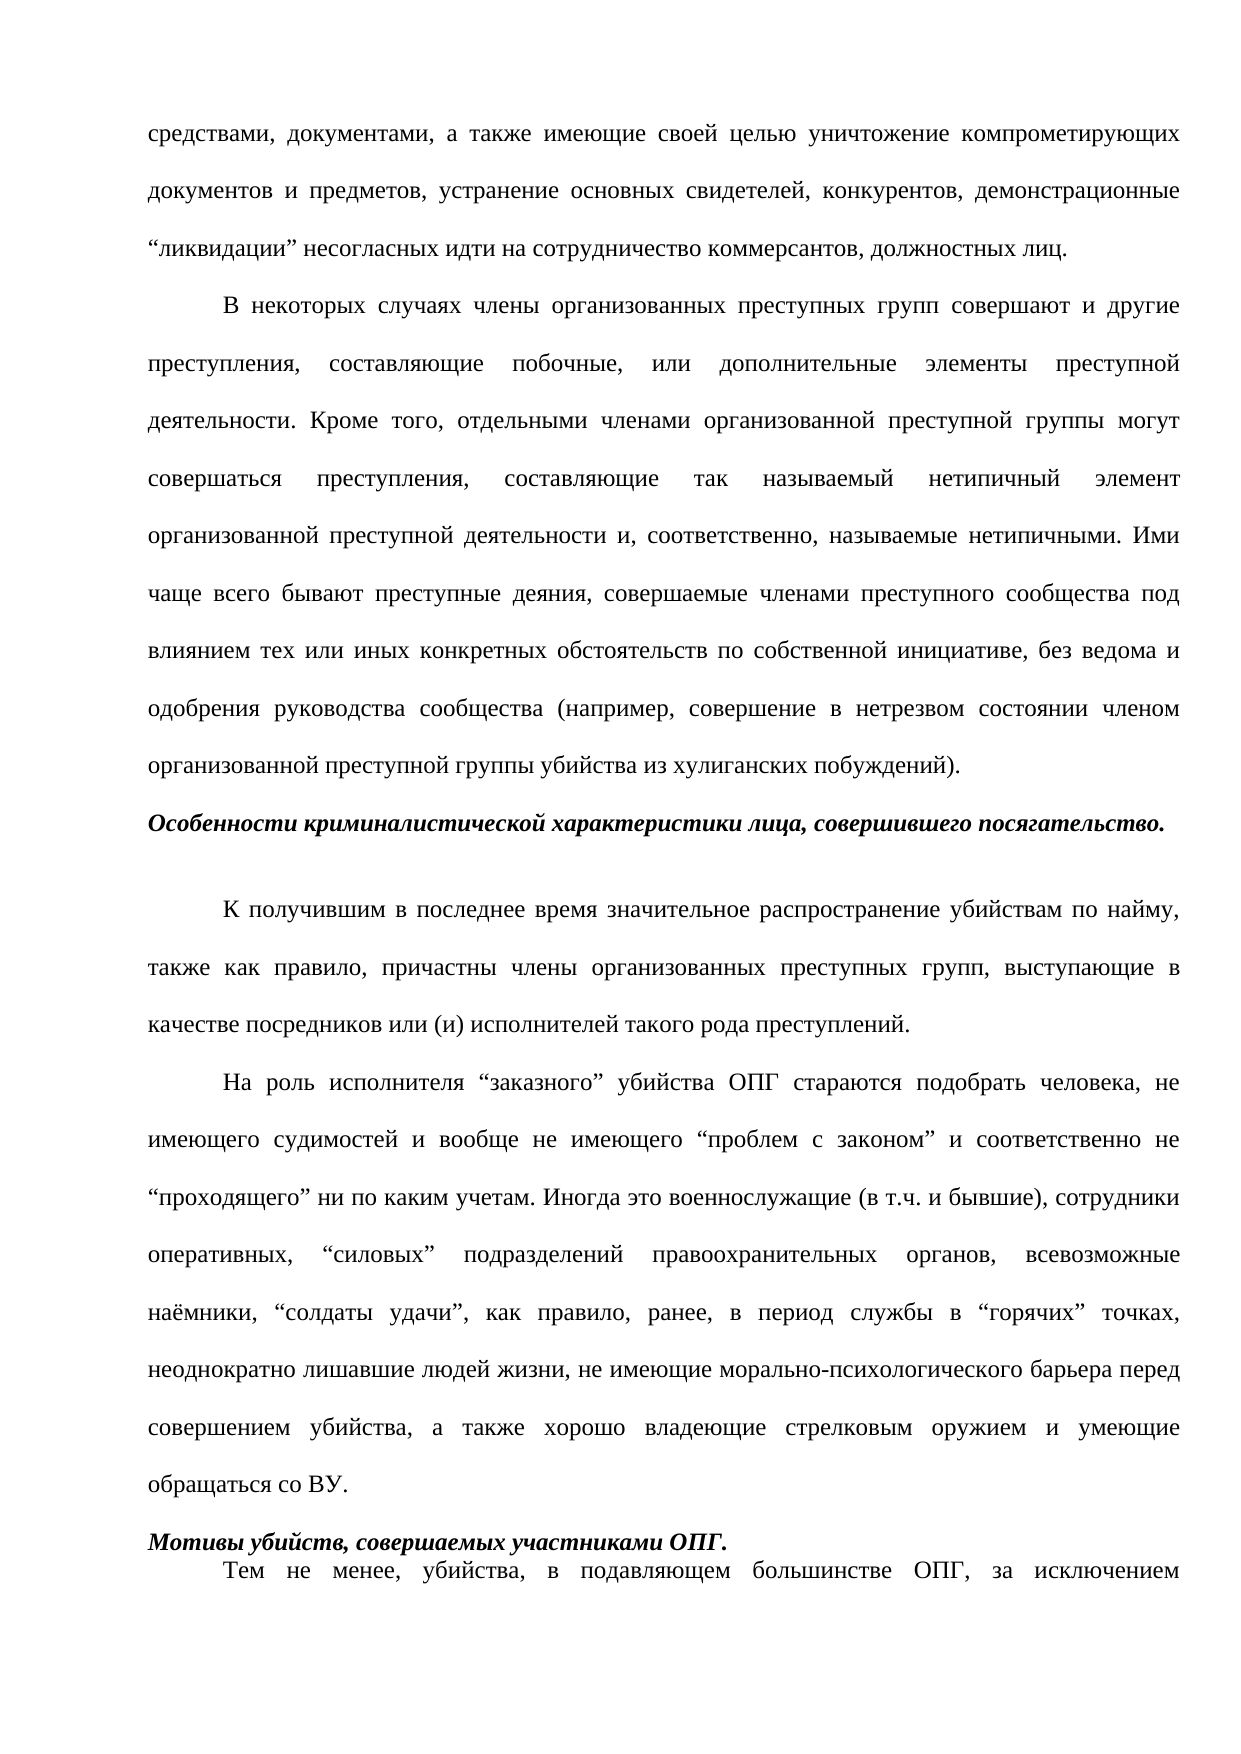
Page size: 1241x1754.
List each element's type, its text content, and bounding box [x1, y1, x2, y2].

text В некоторых случаях члены организованных преступных групп совершают и другие преступления, составляющие побочные, или дополнительные элементы преступной деятельности. Кроме того, отдельными членами организованной преступной группы могут совершаться преступления, составляющие так называемый нетипичный элемент организованной преступной деятельности и, соответственно, называемые нетипичными. Ими чаще всего бывают преступные деяния, совершаемые членами преступного сообщества под влиянием тех или иных конкретных обстоятельств по собственной инициативе, без ведома и одобрения руководства сообщества (например, совершение в нетрезвом состоянии членом организованной преступной группы убийства из хулиганских побуждений). [148, 291, 1181, 779]
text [148, 1556, 1181, 1584]
text Особенности криминалистической характеристики лица, совершившего посягательство. [148, 808, 1181, 837]
text Мотивы убийств, совершаемых участниками ОПГ. [148, 1527, 1181, 1556]
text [148, 118, 1181, 262]
text К получившим в последнее время значительное распространение убийствам по найму, также как правило, причастны члены организованных преступных групп, выступающие в качестве посредников или (и) исполнителей такого рода преступлений. [148, 894, 1181, 1038]
text На роль исполнителя “заказного” убийства ОПГ стараются подобрать человека, не имеющего судимостей и вообще не имеющего “проблем с законом” и соответственно не “проходящего” ни по каким учетам. Иногда это военнослужащие (в т.ч. и бывшие), сотрудники оперативных, “силовых” подразделений правоохранительных органов, всевозможные наёмники, “солдаты удачи”, как правило, ранее, в период службы в “горячих” точках, неоднократно лишавшие людей жизни, не имеющие морально-психологического барьера перед совершением убийства, а также хорошо владеющие стрелковым оружием и умеющие обращаться со ВУ. [148, 1067, 1181, 1498]
